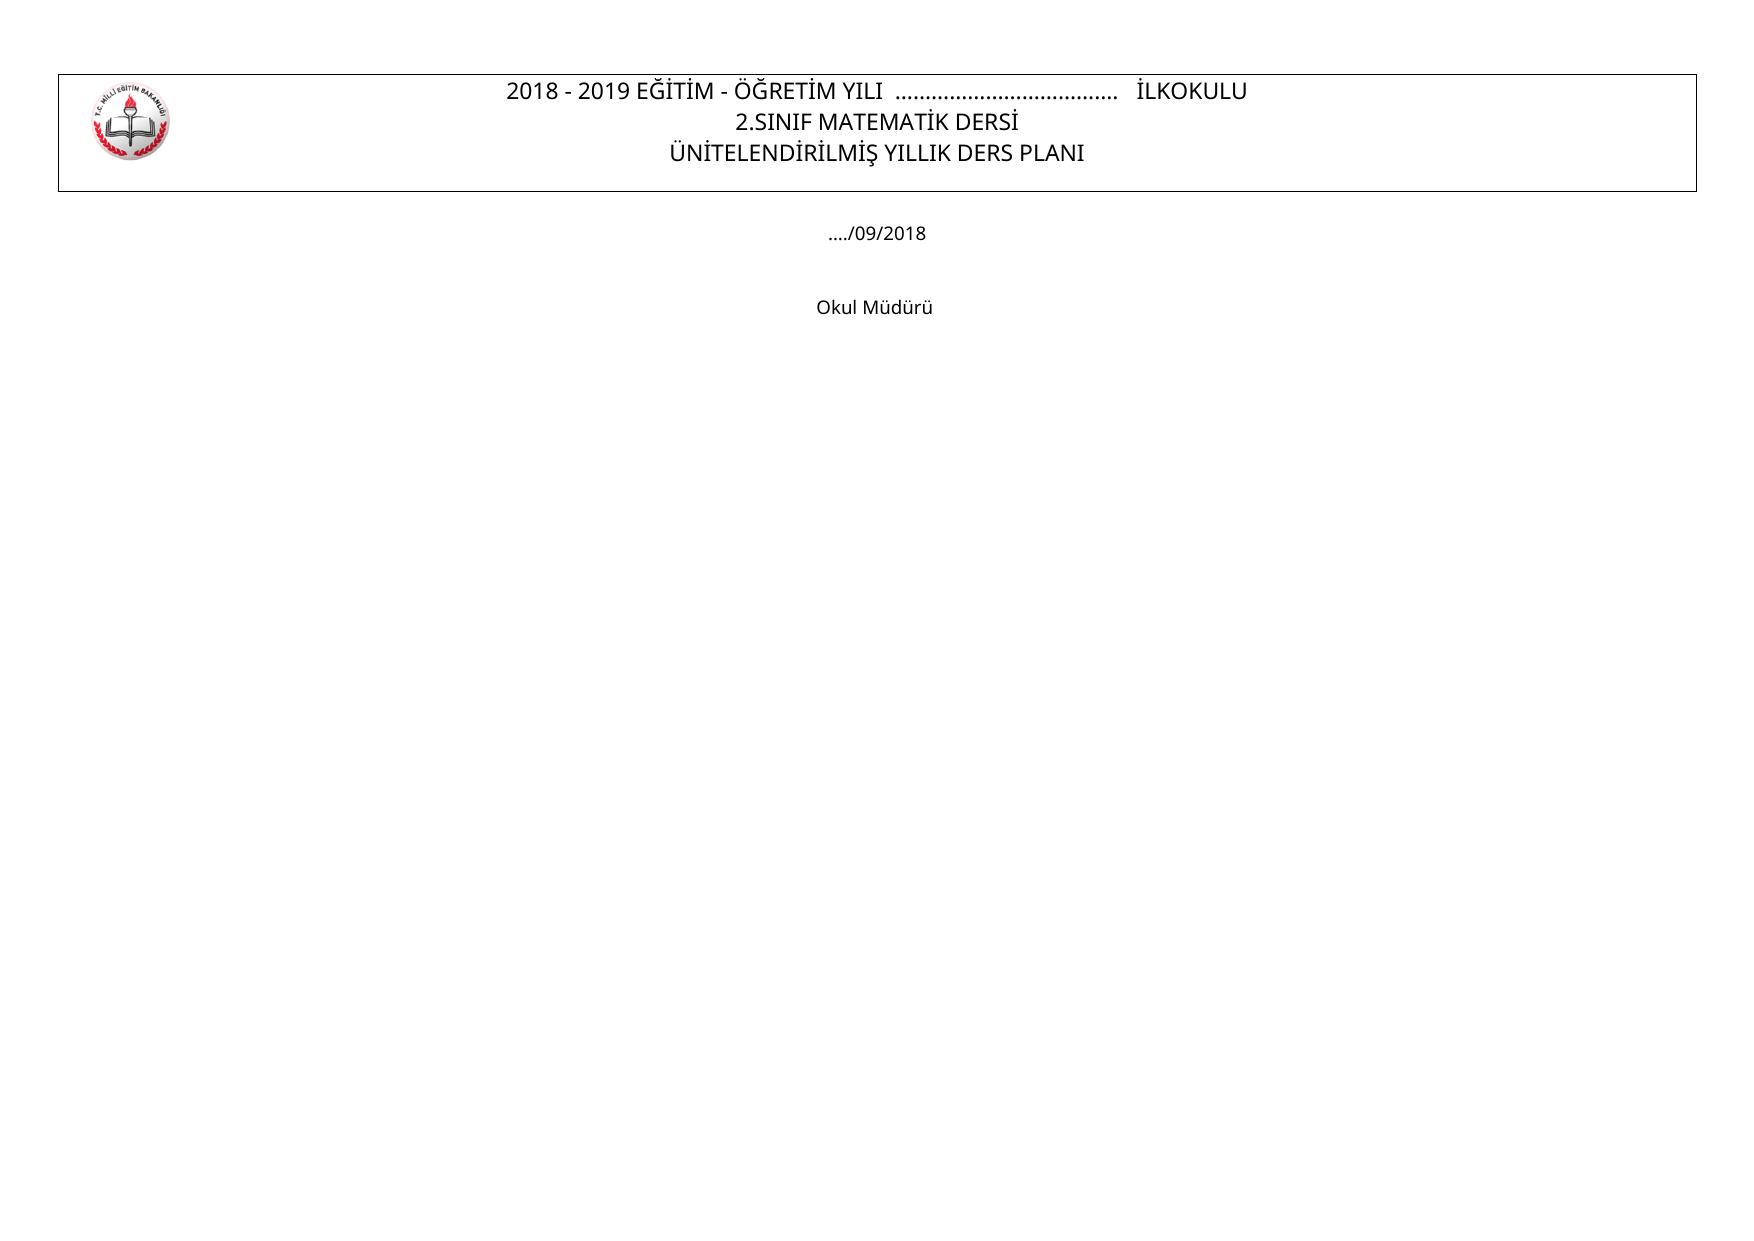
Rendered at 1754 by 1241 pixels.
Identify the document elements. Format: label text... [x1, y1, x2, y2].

picture [85, 77, 175, 167]
text …./09/2018 [59, 220, 1695, 246]
text Okul Müdürü [723, 294, 1695, 320]
